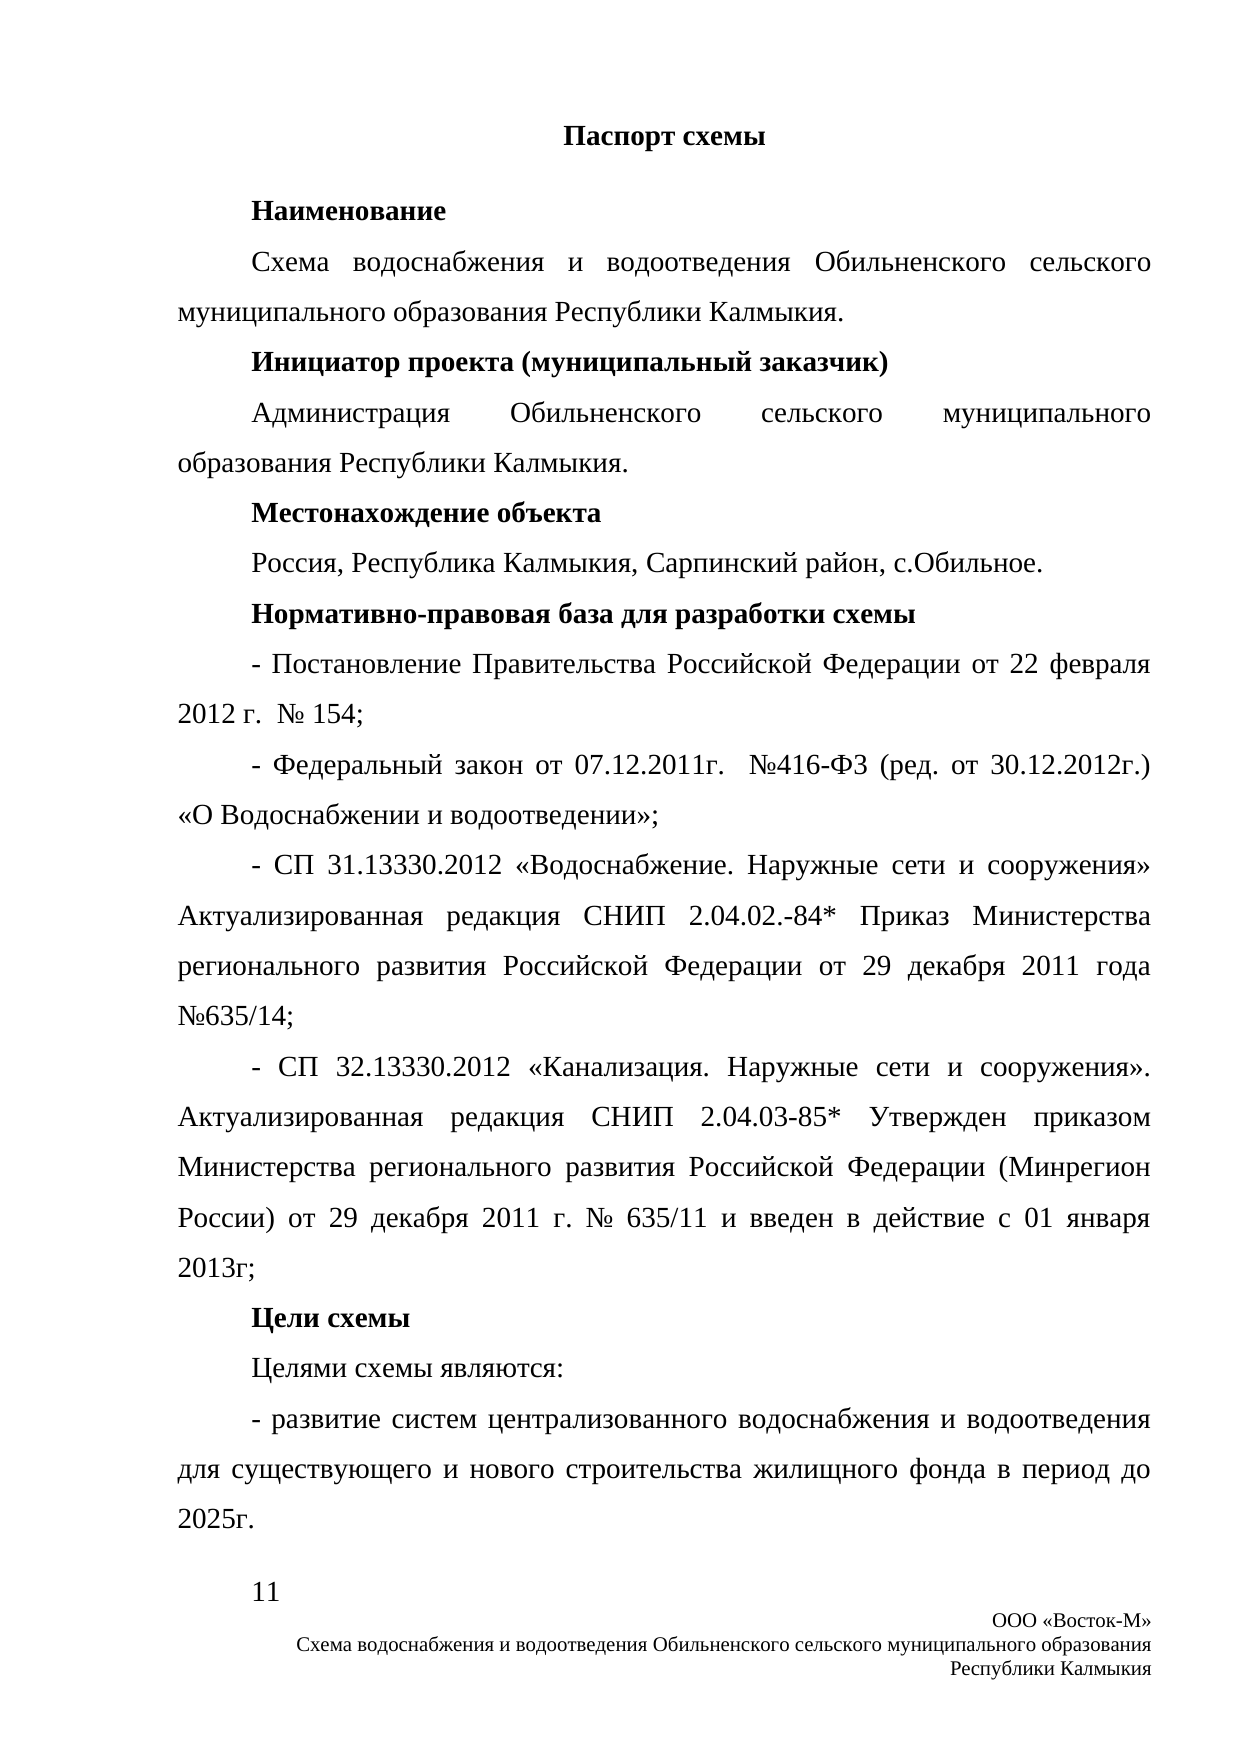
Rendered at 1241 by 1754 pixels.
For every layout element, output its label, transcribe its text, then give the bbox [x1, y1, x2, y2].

text Схема водоснабжения и водоотведения Обильненского сельского муниципального образования Республики Калмыкия. [177, 244, 1152, 328]
text Местонахождение объекта [177, 495, 1152, 529]
text Администрация Обильненского сельского муниципального образования Республики Калмыкия. [177, 395, 1152, 478]
text Нормативно-правовая база для разработки схемы [177, 596, 1152, 629]
text - Постановление Правительства Российской Федерации от 22 февраля 2012 г. № 154; [177, 646, 1152, 730]
text - развитие систем централизованного водоснабжения и водоотведения для существующего и нового строительства жилищного фонда в период до 2025г. [177, 1401, 1152, 1535]
text Россия, Республика Калмыкия, Сарпинский район, с.Обильное. [177, 546, 1152, 579]
text - Федеральный закон от 07.12.2011г. №416-Ф3 (ред. от 30.12.2012г.) «О Водоснабжении и водоотведении»; [177, 747, 1152, 831]
text - СП 32.13330.2012 «Канализация. Наружные сети и сооружения». Актуализированная редакция СНИП 2.04.03-85* Утвержден приказом Министерства регионального развития Российской Федерации (Минрегион России) от 29 декабря 2011 г. № 635/11 и введен в действие с 01 января 2013г; [177, 1049, 1152, 1283]
text - СП 31.13330.2012 «Водоснабжение. Наружные сети и сооружения» Актуализированная редакция СНИП 2.04.02.-84* Приказ Министерства регионального развития Российской Федерации от 29 декабря 2011 года №635/14; [177, 847, 1152, 1032]
text Инициатор проекта (муниципальный заказчик) [177, 344, 1152, 378]
subtitle Паспорт схемы [177, 118, 1152, 152]
text Наименование [177, 193, 1152, 227]
text Цели схемы [177, 1300, 1152, 1334]
text Целями схемы являются: [177, 1351, 1152, 1384]
